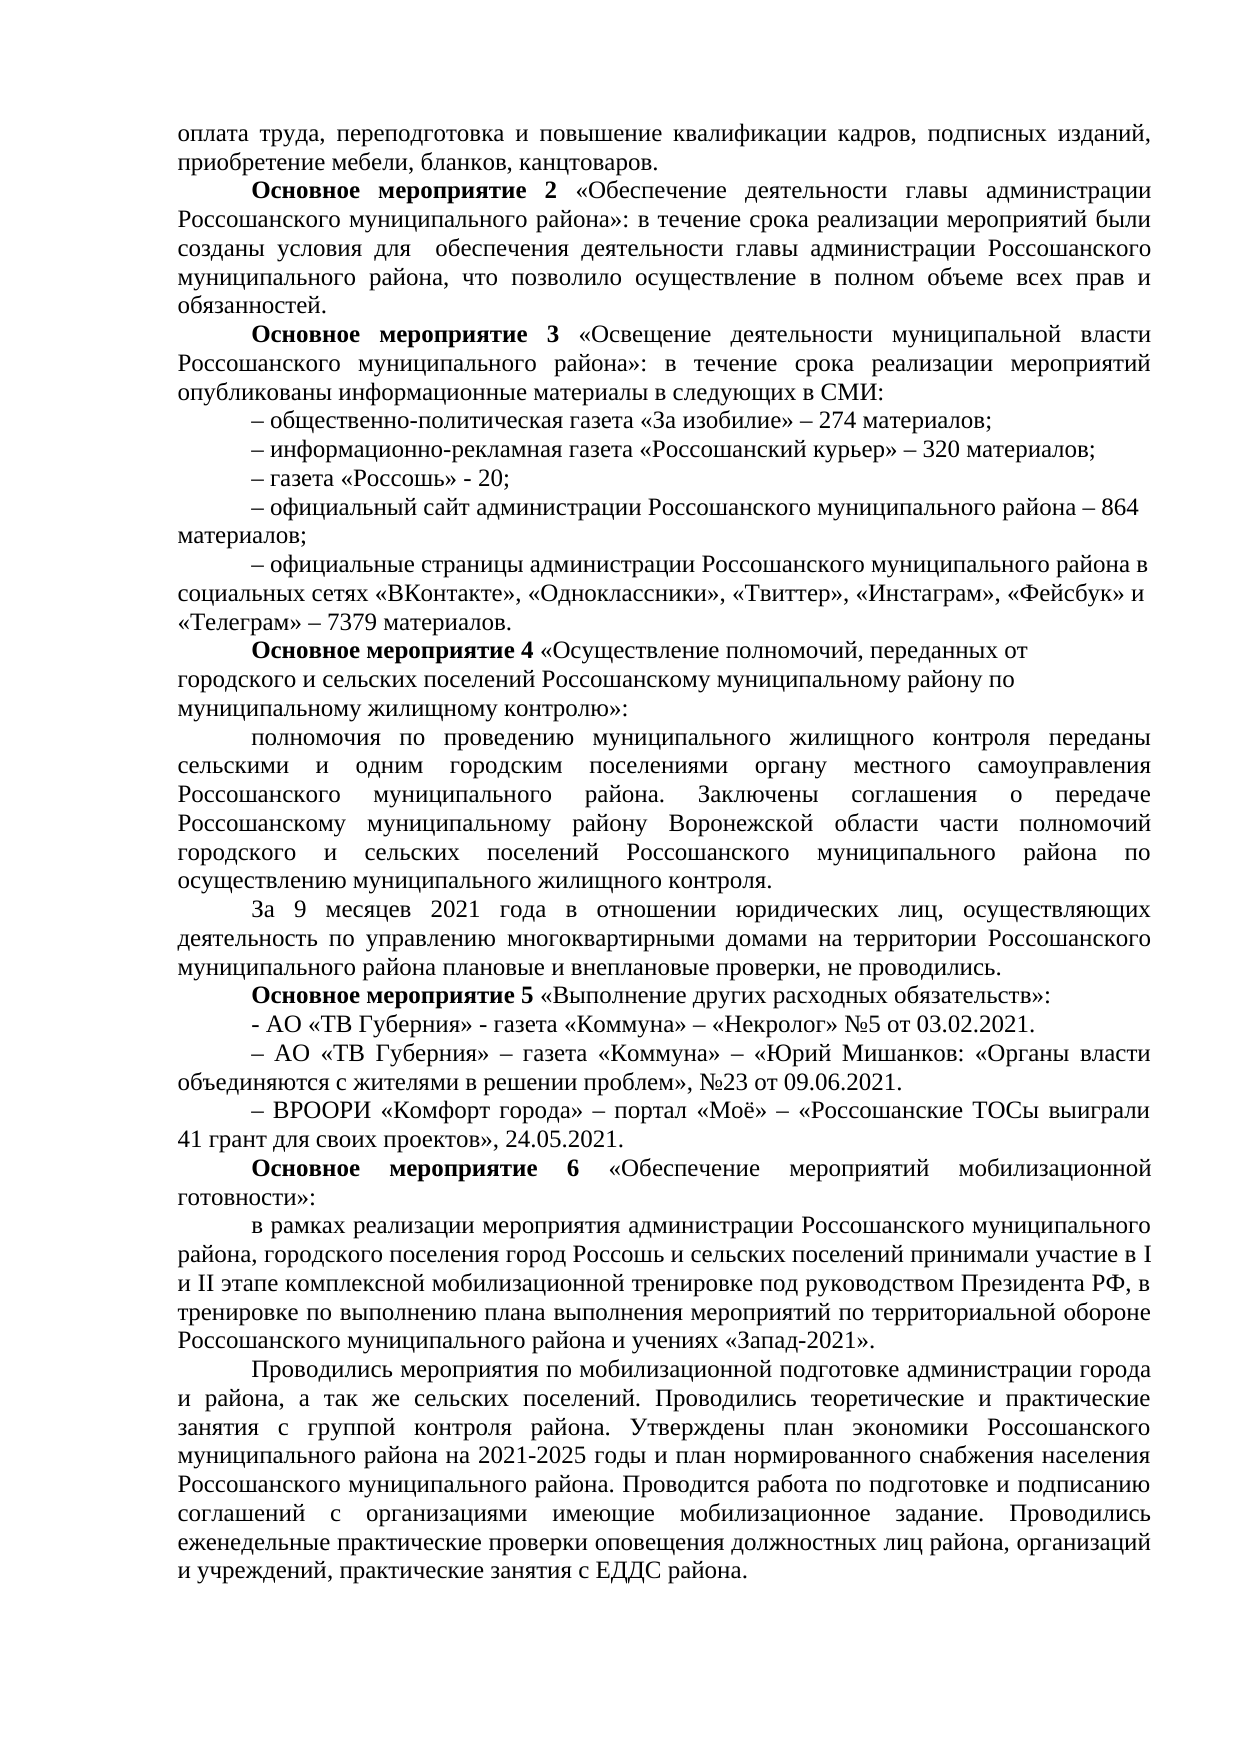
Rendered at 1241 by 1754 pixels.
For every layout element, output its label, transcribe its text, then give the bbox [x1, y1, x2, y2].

text полномочия по проведению муниципального жилищного контроля переданы сельскими и одним городским поселениями органу местного самоуправления Россошанского муниципального района. Заключены соглашения о передаче Россошанскому муниципальному району Воронежской области части полномочий городского и сельских поселений Россошанского муниципального района по осуществлению муниципального жилищного контроля. [177, 722, 1152, 894]
text в рамках реализации мероприятия администрации Россошанского муниципального района, городского поселения город Россошь и сельских поселений принимали участие в I и II этапе комплексной мобилизационной тренировке под руководством Президента РФ, в тренировке по выполнению плана выполнения мероприятий по территориальной обороне Россошанского муниципального района и учениях «Запад-2021». [177, 1211, 1152, 1354]
text – АО «ТВ Губерния» – газета «Коммуна» – «Юрий Мишанков: «Органы власти объединяются с жителями в решении проблем», №23 от 09.06.2021. [177, 1038, 1152, 1096]
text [177, 118, 1152, 176]
text Проводились мероприятия по мобилизационной подготовке администрации города и района, а так же сельских поселений. Проводились теоретические и практические занятия с группой контроля района. Утверждены план экономики Россошанского муниципального района на 2021-2025 годы и план нормированного снабжения населения Россошанского муниципального района. Проводится работа по подготовке и подписанию соглашений с организациями имеющие мобилизационное задание. Проводились еженедельные практические проверки оповещения должностных лиц района, организаций и учреждений, практические занятия с ЕДДС района. [177, 1354, 1152, 1584]
text - АО «ТВ Губерния» - газета «Коммуна» – «Некролог» №5 от 03.02.2021. [177, 1009, 1152, 1038]
text – газета «Россошь» - 20; [177, 463, 1152, 492]
text За 9 месяцев 2021 года в отношении юридических лиц, осуществляющих деятельность по управлению многоквартирными домами на территории Россошанского муниципального района плановые и внеплановые проверки, не проводились. [177, 894, 1152, 981]
text Основное мероприятие 3 «Освещение деятельности муниципальной власти Россошанского муниципального района»: в течение срока реализации мероприятий опубликованы информационные материалы в следующих в СМИ: [177, 319, 1152, 406]
text Основное мероприятие 2 «Обеспечение деятельности главы администрации Россошанского муниципального района»: в течение срока реализации мероприятий были созданы условия для обеспечения деятельности главы администрации Россошанского муниципального района, что позволило осуществление в полном объеме всех прав и обязанностей. [177, 176, 1152, 319]
text – общественно-политическая газета «За изобилие» – 274 материалов; [177, 406, 1152, 434]
text Основное мероприятие 4 «Осуществление полномочий, переданных от городского и сельских поселений Россошанскому муниципальному району по муниципальному жилищному контролю»: [177, 636, 1152, 722]
text Основное мероприятие 6 «Обеспечение мероприятий мобилизационной готовности»: [177, 1153, 1152, 1211]
text Основное мероприятие 5 «Выполнение других расходных обязательств»: [177, 981, 1152, 1009]
text – официальные страницы администрации Россошанского муниципального района в социальных сетях «ВКонтакте», «Одноклассники», «Твиттер», «Инстаграм», «Фейсбук» и «Телеграм» – 7379 материалов. [177, 549, 1152, 636]
text – информационно-рекламная газета «Россошанский курьер» – 320 материалов; [177, 434, 1152, 463]
text – ВРООРИ «Комфорт города» – портал «Моё» – «Россошанские ТОСы выиграли 41 грант для своих проектов», 24.05.2021. [177, 1096, 1152, 1153]
text – официальный сайт администрации Россошанского муниципального района – 864 материалов; [177, 492, 1152, 549]
